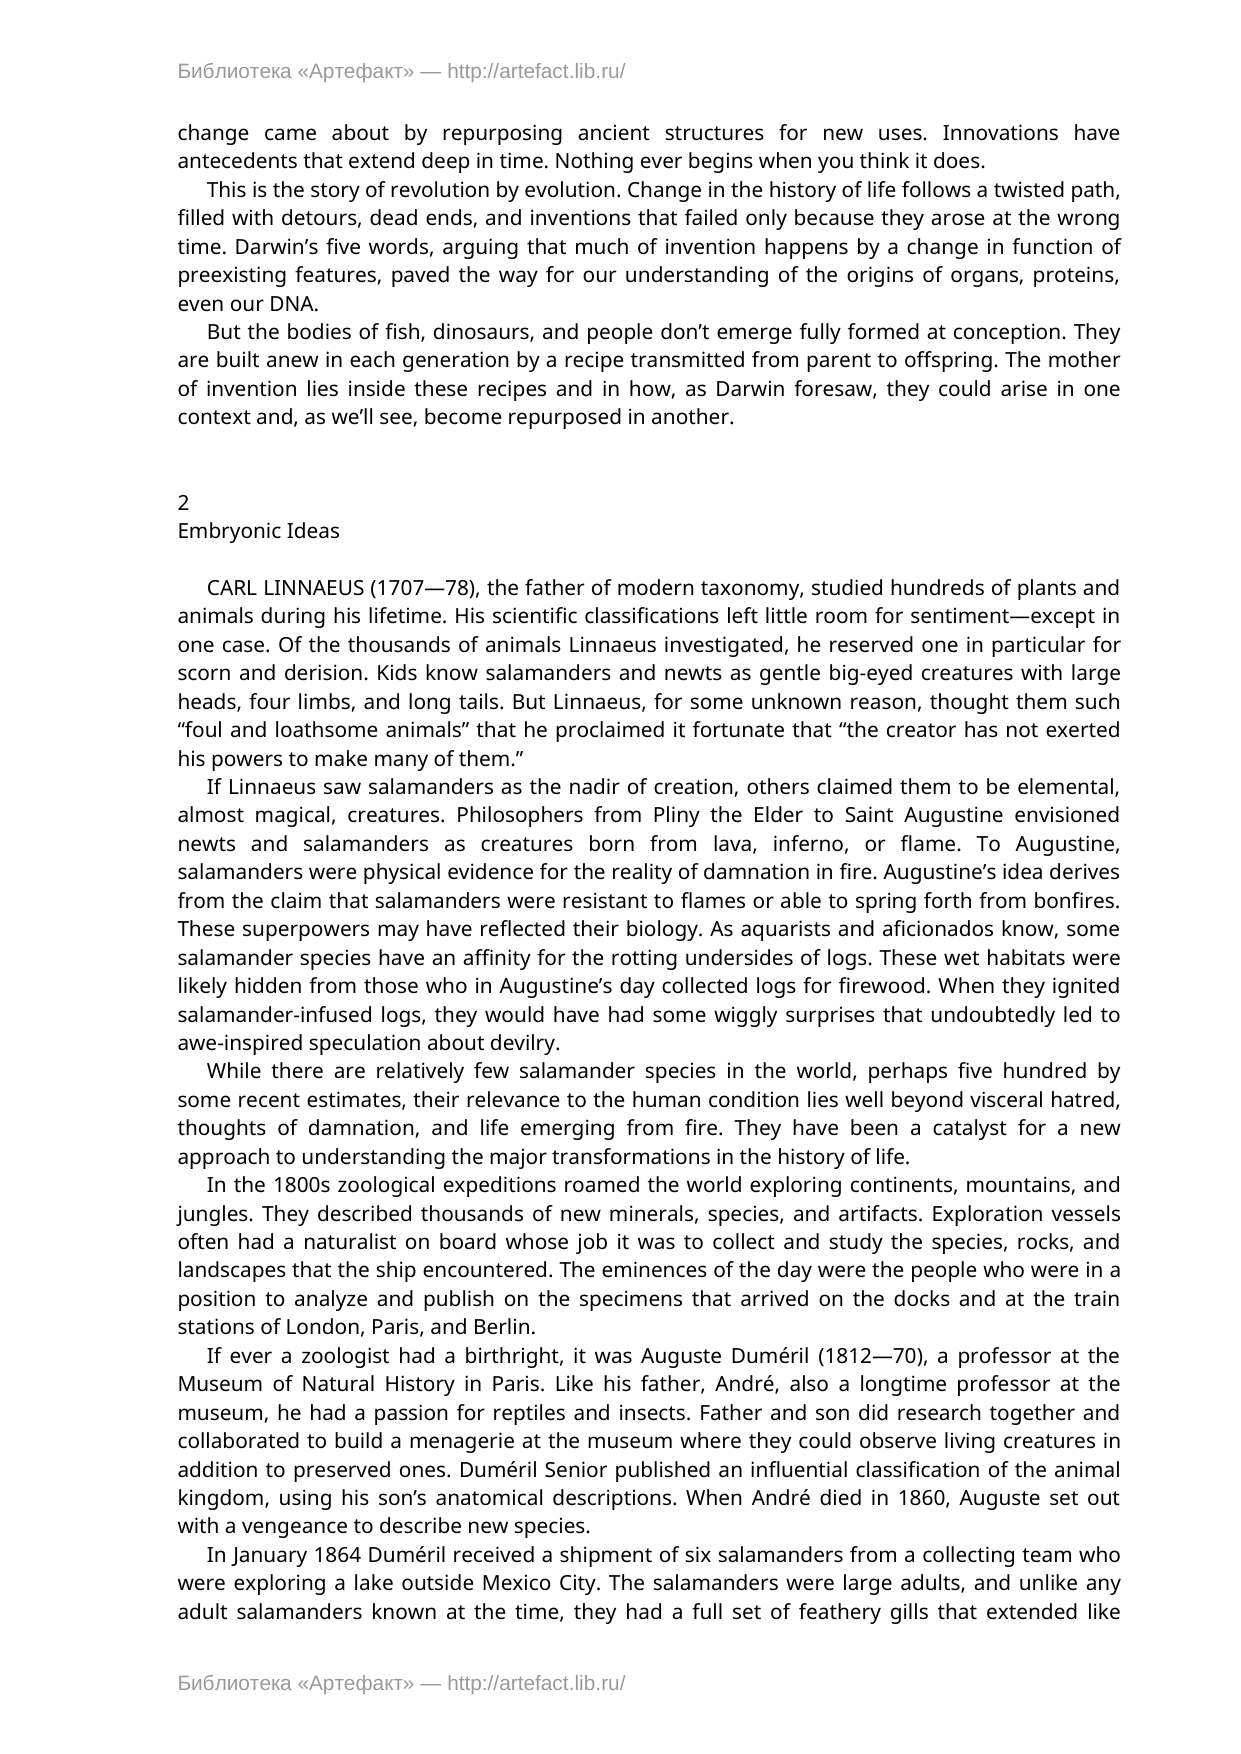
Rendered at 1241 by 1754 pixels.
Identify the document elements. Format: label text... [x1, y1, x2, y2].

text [177, 118, 1122, 175]
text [177, 1540, 1122, 1625]
text This is the story of revolution by evolution. Change in the history of life follows a twisted path, filled with detours, dead ends, and inventions that failed only because they arose at the wrong time. Darwin’s five words, arguing that much of invention happens by a change in function of preexisting features, paved the way for our understanding of the origins of organs, proteins, even our DNA. [177, 175, 1122, 317]
text But the bodies of fish, dinosaurs, and people don’t emerge fully formed at conception. They are built anew in each generation by a recipe transmitted from parent to offspring. The mother of invention lies inside these recipes and in how, as Darwin foresaw, they could arise in one context and, as we’ll see, become repurposed in another. [177, 317, 1122, 431]
text If ever a zoologist had a birthright, it was Auguste Duméril (1812—70), a professor at the Museum of Natural History in Paris. Like his father, André, also a longtime professor at the museum, he had a passion for reptiles and insects. Father and son did research together and collaborated to build a menagerie at the museum where they could observe living creatures in addition to preserved ones. Duméril Senior published an influential classification of the animal kingdom, using his son’s anatomical descriptions. When André died in 1860, Auguste set out with a vengeance to describe new species. [177, 1341, 1122, 1540]
subtitle 2 [177, 488, 1122, 516]
text In the 1800s zoological expeditions roamed the world exploring continents, mountains, and jungles. They described thousands of new minerals, species, and artifacts. Exploration vessels often had a naturalist on board whose job it was to collect and study the species, rocks, and landscapes that the ship encountered. The eminences of the day were the people who were in a position to analyze and publish on the specimens that arrived on the docks and at the train stations of London, Paris, and Berlin. [177, 1170, 1122, 1341]
text While there are relatively few salamander species in the world, perhaps five hundred by some recent estimates, their relevance to the human condition lies well beyond visceral hatred, thoughts of damnation, and life emerging from fire. They have been a catalyst for a new approach to understanding the major transformations in the history of life. [177, 1057, 1122, 1170]
text If Linnaeus saw salamanders as the nadir of creation, others claimed them to be elemental, almost magical, creatures. Philosophers from Pliny the Elder to Saint Augustine envisioned newts and salamanders as creatures born from lava, inferno, or flame. To Augustine, salamanders were physical evidence for the reality of damnation in fire. Augustine’s idea derives from the claim that salamanders were resistant to flames or able to spring forth from bonfires. These superpowers may have reflected their biology. As aquarists and aficionados know, some salamander species have an affinity for the rotting undersides of logs. These wet habitats were likely hidden from those who in Augustine’s day collected logs for firewood. When they ignited salamander-infused logs, they would have had some wiggly surprises that undoubtedly led to awe-inspired speculation about devilry. [177, 772, 1122, 1057]
text CARL LINNAEUS (1707—78), the father of modern taxonomy, studied hundreds of plants and animals during his lifetime. His scientific classifications left little room for sentiment—except in one case. Of the thousands of animals Linnaeus investigated, he reserved one in particular for scorn and derision. Kids know salamanders and newts as gentle big-eyed creatures with large heads, four limbs, and long tails. But Linnaeus, for some unknown reason, thought them such “foul and loathsome animals” that he proclaimed it fortunate that “the creator has not exerted his powers to make many of them.” [177, 573, 1122, 772]
subtitle Embryonic Ideas [177, 516, 1122, 545]
